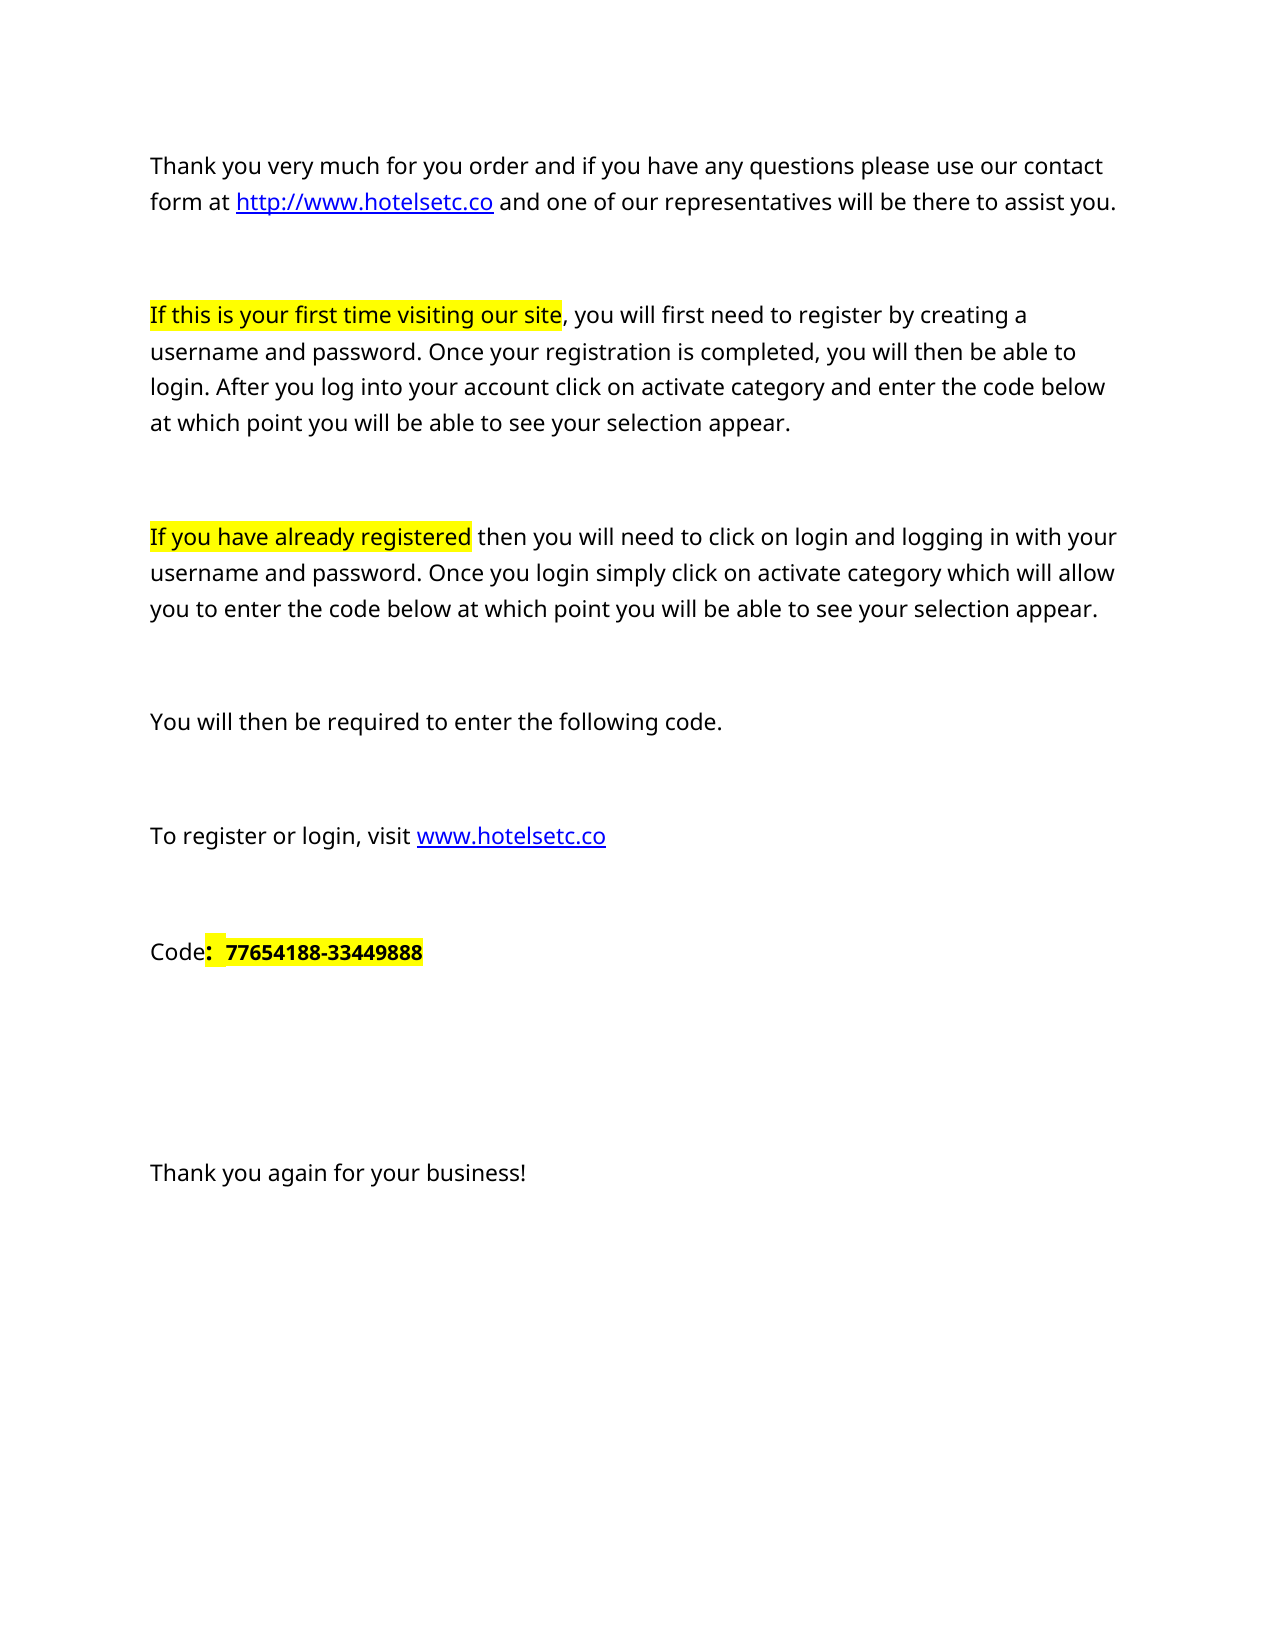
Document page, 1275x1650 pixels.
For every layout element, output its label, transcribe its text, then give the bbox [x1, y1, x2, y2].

text To register or login, visit www.hotelsetc.co [150, 820, 1125, 851]
text If you have already registered then you will need to click on login and logging in with your username and password. Once you login simply click on activate category which will allow you to enter the code below at which point you will be able to see your selection appear. [150, 521, 1125, 624]
text You will then be required to enter the following code. [150, 706, 1125, 737]
text Code: 77654188-33449888 [226, 933, 1125, 967]
text Thank you very much for you order and if you have any questions please use our contact form at http://www.hotelsetc.co and one of our representatives will be there to assist you. [150, 150, 1125, 217]
text If this is your first time visiting our site, you will first need to register by creating a username and password. Once your registration is completed, you will then be able to login. After you log into your account click on activate category and enter the code below at which point you will be able to see your selection appear. [150, 299, 1125, 438]
text Thank you again for your business! [150, 1157, 1125, 1188]
text Code: 77654188-33449888 [150, 933, 205, 967]
